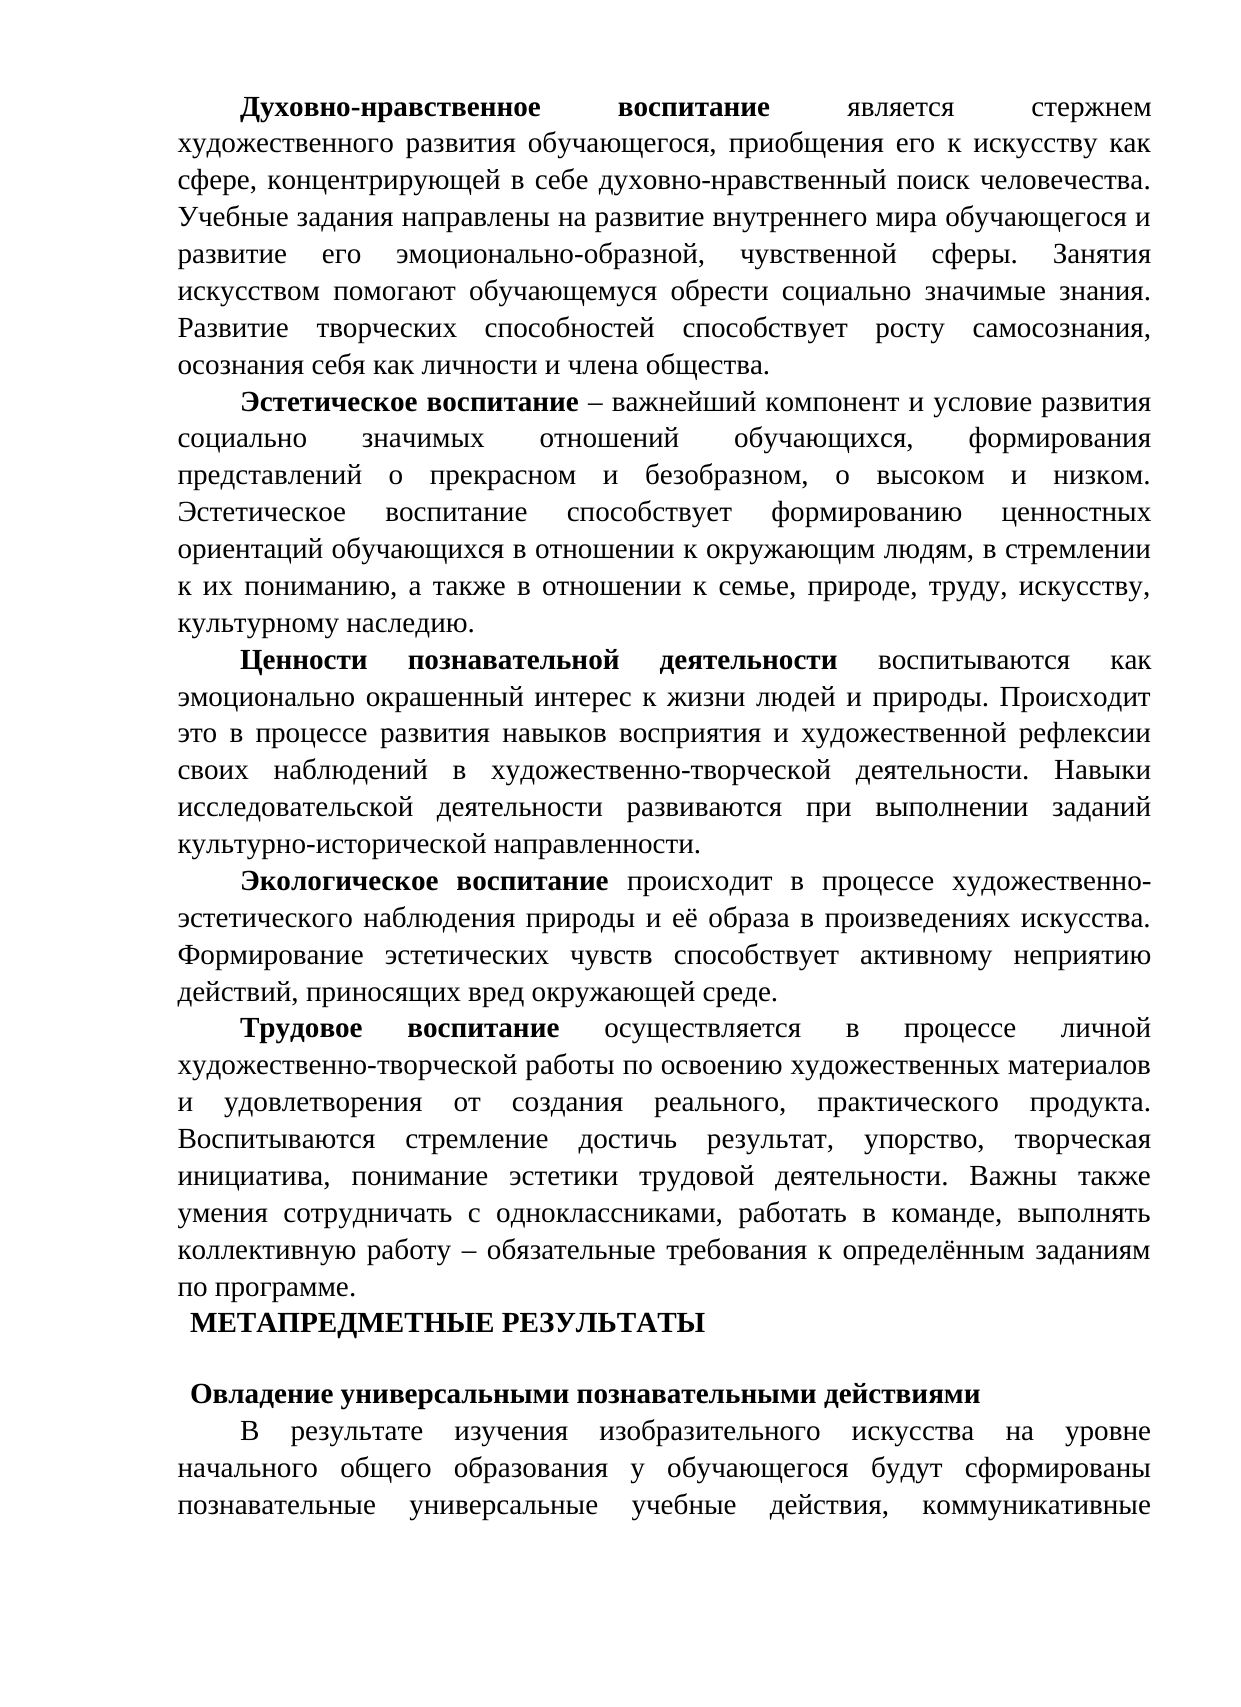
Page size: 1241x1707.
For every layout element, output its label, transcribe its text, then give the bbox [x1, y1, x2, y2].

text Овладение универсальными познавательными действиями [190, 1376, 1152, 1410]
text Ценности познавательной деятельности воспитываются как эмоционально окрашенный интерес к жизни людей и природы. Происходит это в процессе развития навыков восприятия и художественной рефлексии своих наблюдений в художественно-творческой деятельности. Навыки исследовательской деятельности развиваются при выполнении заданий культурно-исторической направленности. [177, 642, 1152, 860]
text Трудовое воспитание осуществляется в процессе личной художественно-творческой работы по освоению художественных материалов и удовлетворения от создания реального, практического продукта. Воспитываются стремление достичь результат, упорство, творческая инициатива, понимание эстетики трудовой деятельности. Важны также умения сотрудничать с одноклассниками, работать в команде, выполнять коллективную работу – обязательные требования к определённым заданиям по программе. [177, 1011, 1152, 1302]
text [177, 1413, 1152, 1520]
text Экологическое воспитание происходит в процессе художественно-эстетического наблюдения природы и её образа в произведениях искусства. Формирование эстетических чувств способствует активному неприятию действий, приносящих вред окружающей среде. [177, 863, 1152, 1007]
text Эстетическое воспитание – важнейший компонент и условие развития социально значимых отношений обучающихся, формирования представлений о прекрасном и безобразном, о высоком и низком. Эстетическое воспитание способствует формированию ценностных ориентаций обучающихся в отношении к окружающим людям, в стремлении к их пониманию, а также в отношении к семье, природе, труду, искусству, культурному наследию. [177, 384, 1152, 638]
text МЕТАПРЕДМЕТНЫЕ РЕЗУЛЬТАТЫ [190, 1306, 1152, 1339]
text Духовно-нравственное воспитание является стержнем художественного развития обучающегося, приобщения его к искусству как сфере, концентрирующей в себе духовно-нравственный поиск человечества. Учебные задания направлены на развитие внутреннего мира обучающегося и развитие его эмоционально-образной, чувственной сферы. Занятия искусством помогают обучающемуся обрести социально значимые знания. Развитие творческих способностей способствует росту самосознания, осознания себя как личности и члена общества. [177, 89, 1152, 380]
